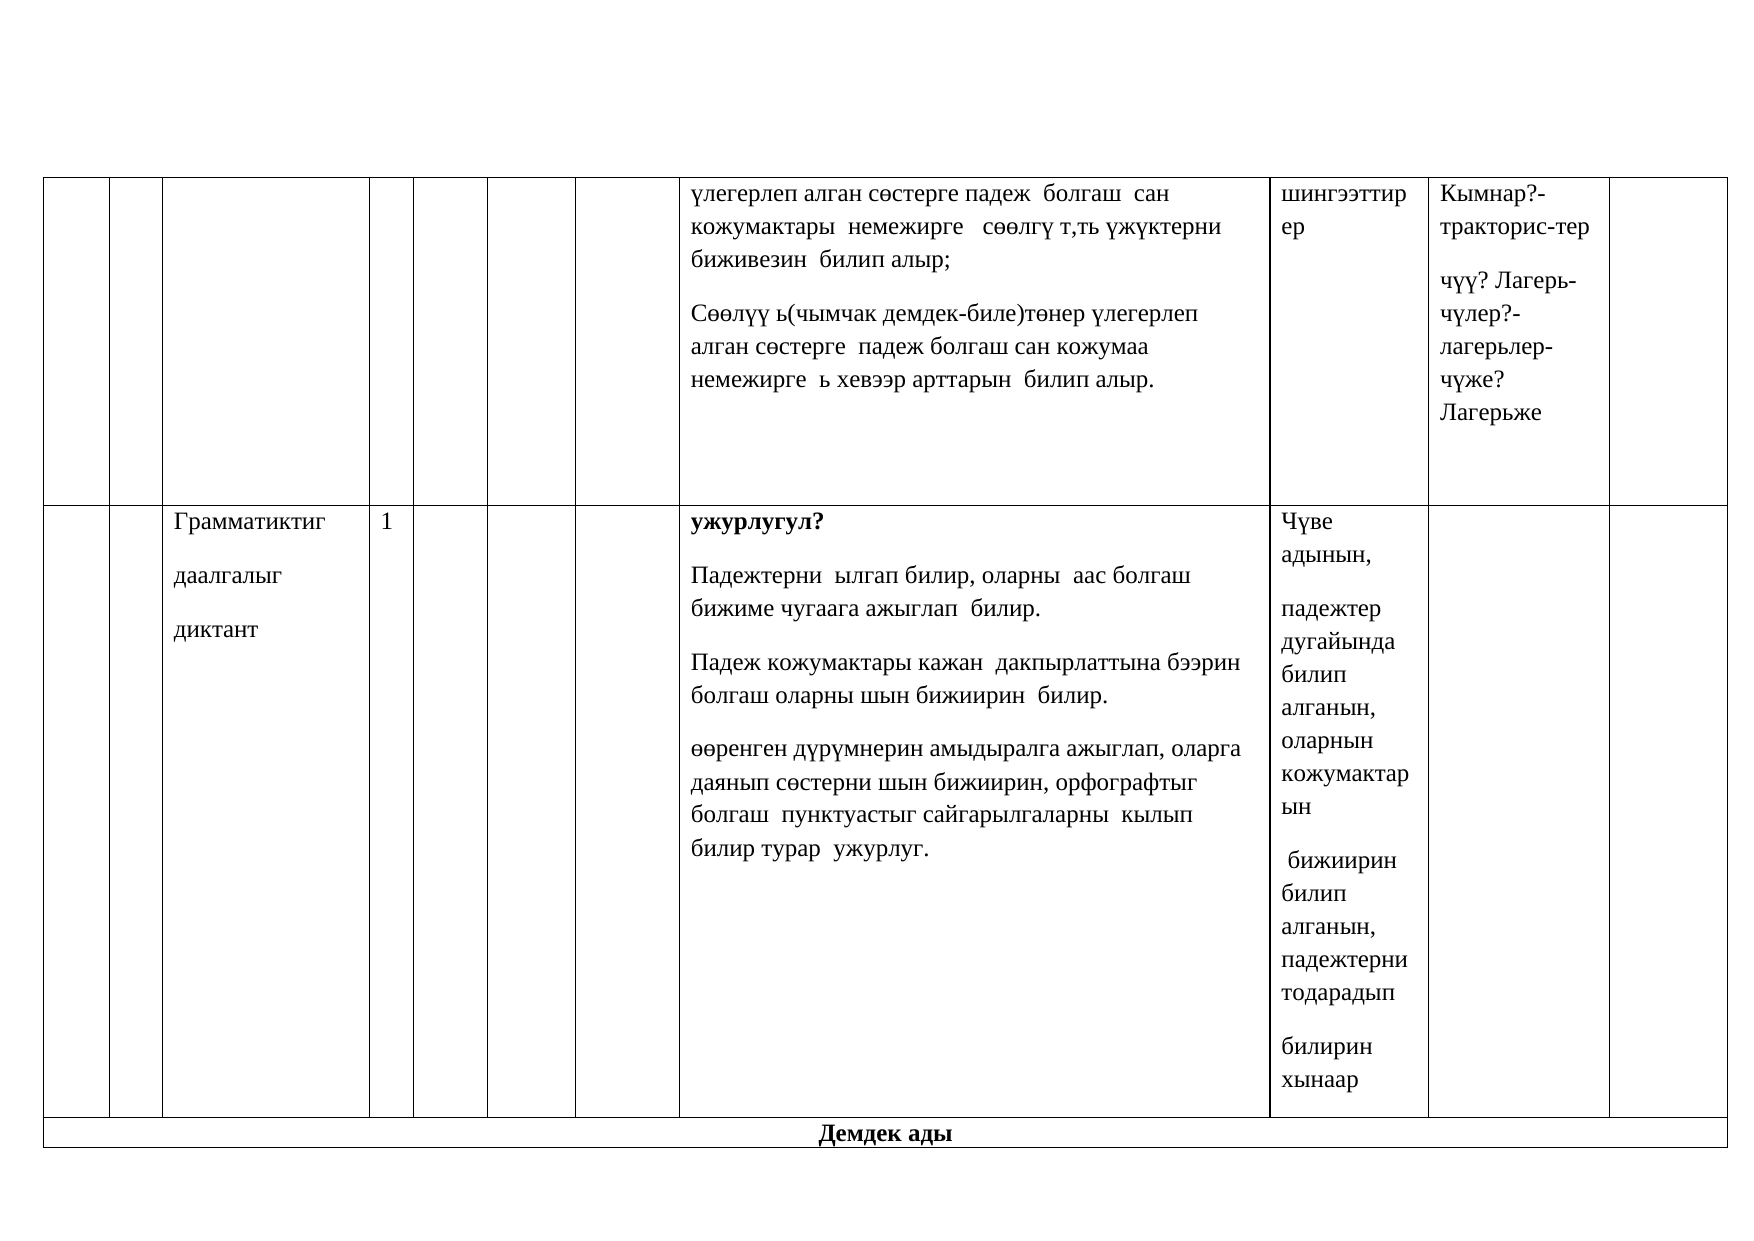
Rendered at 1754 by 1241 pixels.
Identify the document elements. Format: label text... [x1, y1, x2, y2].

table_cell [1429, 506, 1609, 1117]
table_cell [44, 178, 109, 505]
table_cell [1271, 178, 1428, 505]
table_cell [1610, 178, 1727, 505]
table_cell [488, 178, 575, 505]
table_cell [576, 506, 679, 1117]
table_cell [44, 506, 109, 1117]
table_cell [110, 506, 162, 1117]
table_cell Грамматиктиг даалгалыг диктант [163, 506, 369, 1117]
table_cell [110, 178, 162, 505]
table_cell [414, 506, 487, 1117]
table_cell [414, 178, 487, 505]
table_cell ужурлугул? Падежтерни ылгап билир, оларны аас болгаш бижиме чугаага ажыглап билир. Падеж кожумактары кажан дакпырлаттына бээрин болгаш оларны шын бижиирин билир. өөренген дүрүмнерин амыдыралга ажыглап, оларга даянып сөстерни шын бижиирин, орфографтыг болгаш пунктуастыг сайгарылгаларны кылып билир турар ужурлуг. [680, 506, 1269, 1117]
table_cell Чүве адынын, падежтер дугайында билип алганын, оларнын кожумактарын бижиирин билип алганын, падежтерни тодарадып билирин хынаар [1271, 506, 1428, 1117]
table_cell [1610, 506, 1727, 1117]
table_cell 1 [370, 506, 413, 1117]
table_cell 2 [370, 178, 413, 505]
table_cell Демдек ады [44, 1118, 1727, 1147]
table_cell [163, 178, 369, 505]
table_cell [576, 178, 679, 505]
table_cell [1429, 178, 1609, 505]
table_cell [488, 506, 575, 1117]
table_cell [680, 178, 1269, 505]
